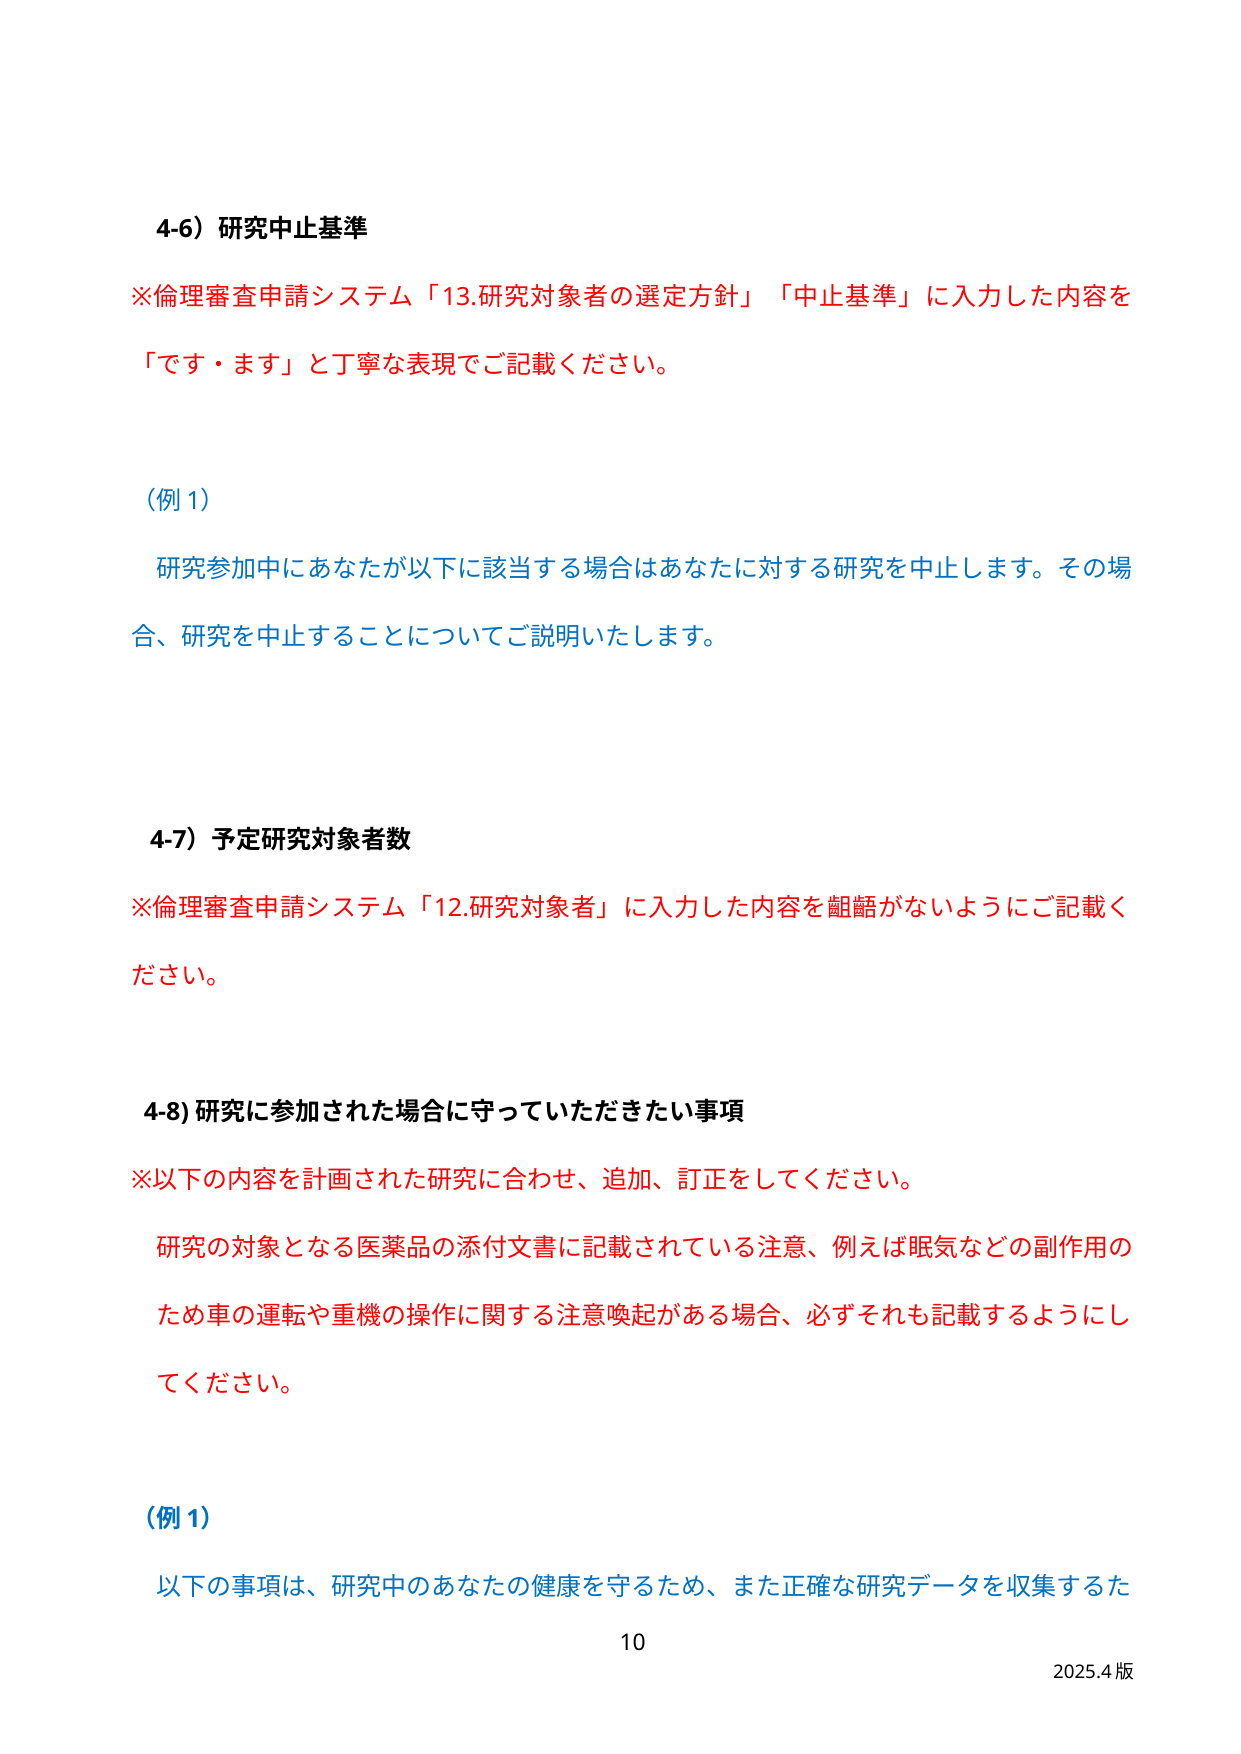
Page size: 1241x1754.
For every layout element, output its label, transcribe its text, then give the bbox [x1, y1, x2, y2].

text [131, 1551, 1134, 1619]
text 4-8) 研究に参加された場合に守っていただきたい事項 [131, 1076, 1134, 1143]
text ※以下の内容を計画された研究に合わせ、追加、訂正をしてください。 [131, 1143, 1134, 1211]
text ※倫理審査申請システム「13.研究対象者の選定方針」「中止基準」に入力した内容を「です・ます」と丁寧な表現でご記載ください。 [131, 261, 1134, 396]
text 研究参加中にあなたが以下に該当する場合はあなたに対する研究を中止します。その場合、研究を中止することについてご説明いたします。 [131, 532, 1134, 668]
text 4-6）研究中止基準 [131, 193, 1134, 261]
text 研究の対象となる医薬品の添付文書に記載されている注意、例えば眠気などの副作用のため車の運転や重機の操作に関する注意喚起がある場合、必ずそれも記載するようにしてください。 [156, 1211, 1134, 1415]
text 4-7）予定研究対象者数 [150, 804, 1134, 872]
text （例1） [131, 464, 1134, 532]
text （例1） [131, 1483, 1134, 1551]
text ※倫理審査申請システム「12.研究対象者」に入力した内容を齟齬がないようにご記載ください。 [131, 872, 1134, 1008]
